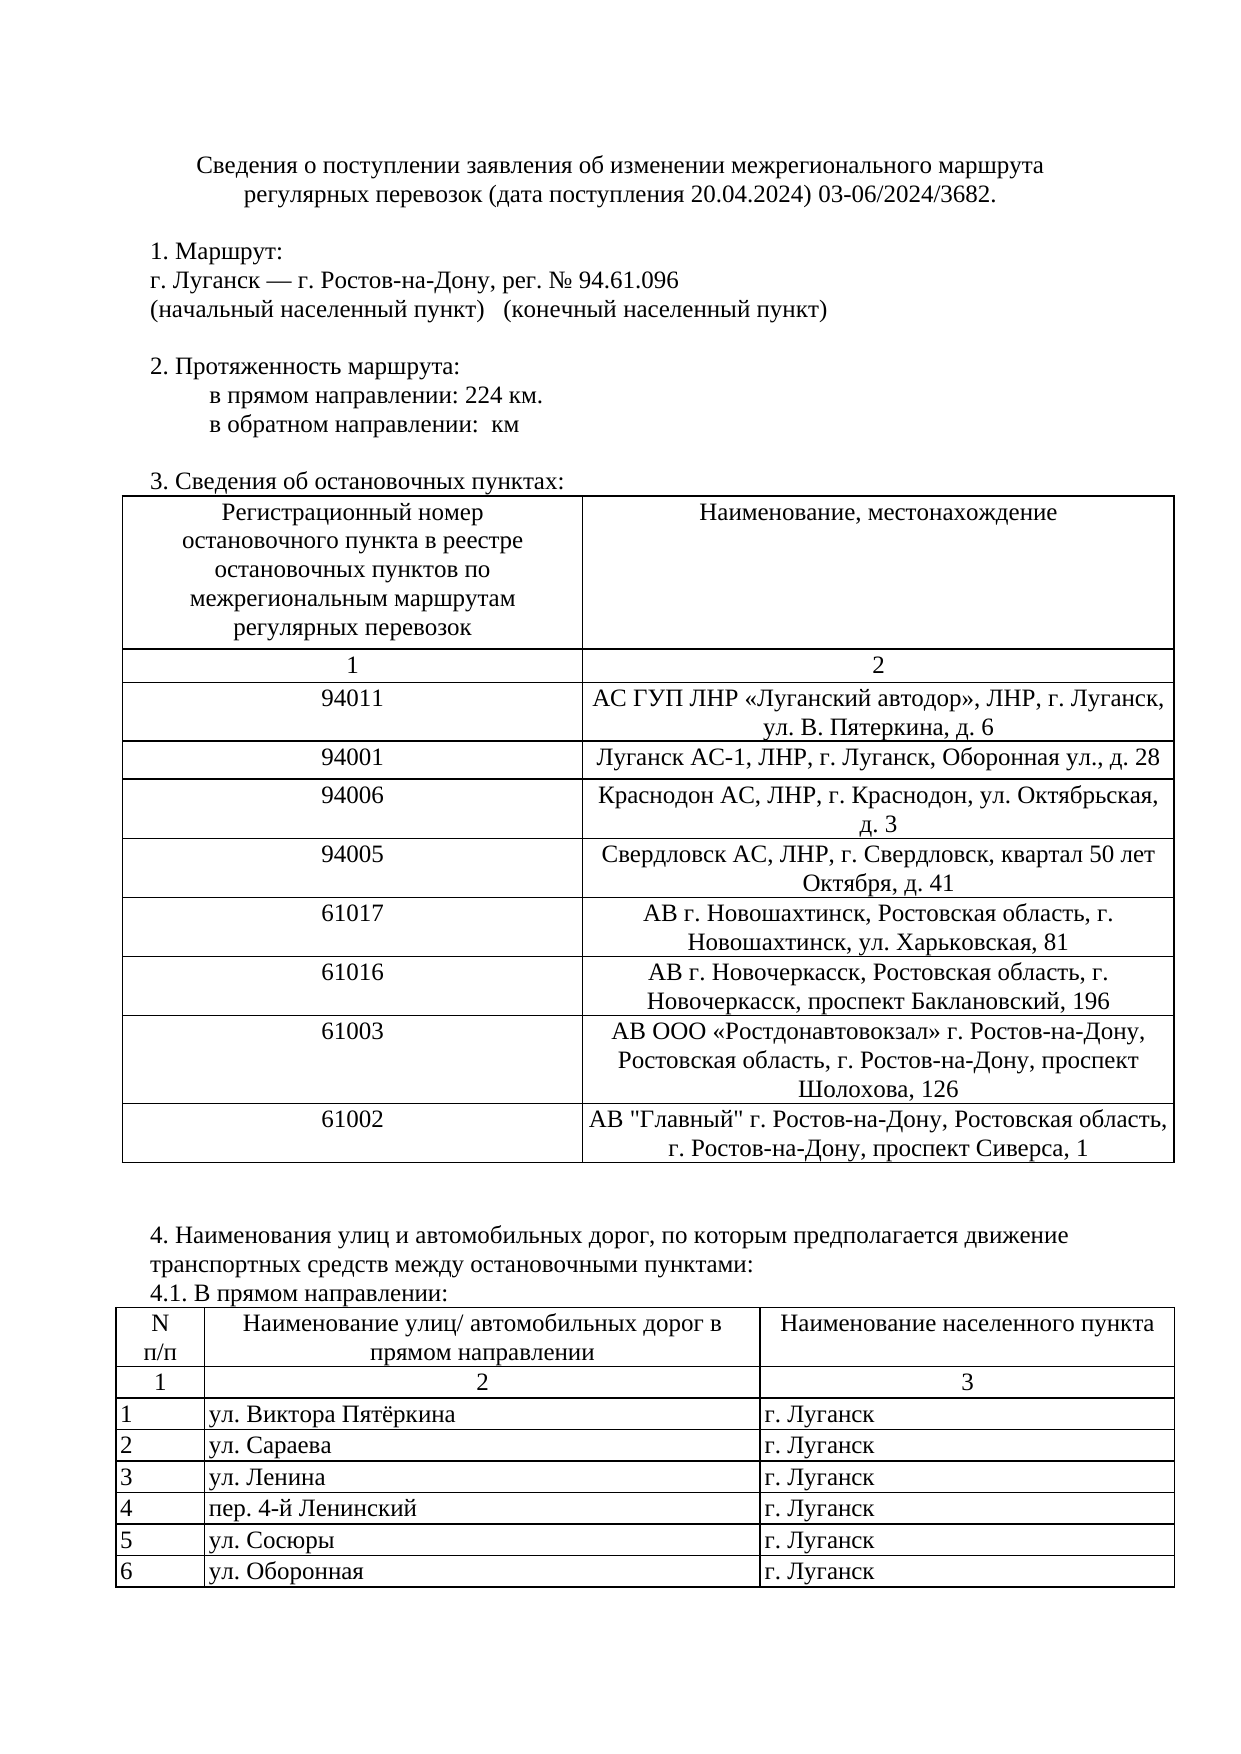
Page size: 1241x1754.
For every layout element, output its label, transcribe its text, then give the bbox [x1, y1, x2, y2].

text 3. Сведения об остановочных пунктах: [150, 466, 1090, 495]
table_cell 94005 [123, 839, 582, 896]
table_cell ул. Оборонная [205, 1556, 759, 1586]
table_cell 1 [117, 1399, 204, 1429]
table_cell АВ г. Новошахтинск, Ростовская область, г. Новошахтинск, ул. Харьковская, 81 [583, 898, 1173, 956]
table_cell 2 [205, 1367, 759, 1397]
table_cell 2 [117, 1430, 204, 1460]
table_cell г. Луганск [761, 1525, 1174, 1554]
text Сведения о поступлении заявления об изменении межрегионального маршрута регулярных перевозок (дата поступления 20.04.2024) 03-06/2024/3682. [150, 150, 1090, 207]
table_cell г. Луганск [761, 1493, 1174, 1523]
table_header Наименование, местонахождение [583, 497, 1173, 648]
table_cell Луганск АС-1, ЛНР, г. Луганск, Оборонная ул., д. 28 [583, 742, 1173, 778]
table_cell АС ГУП ЛНР «Луганский автодор», ЛНР, г. Луганск, ул. В. Пятеркина, д. 6 [583, 683, 1173, 740]
table_cell 61003 [123, 1016, 582, 1102]
table_cell 94011 [123, 683, 582, 740]
table_cell Свердловск АС, ЛНР, г. Свердловск, квартал 50 лет Октября, д. 41 [583, 839, 1173, 896]
table_cell АВ г. Новочеркасск, Ростовская область, г. Новочеркасск, проспект Баклановский, 196 [583, 957, 1173, 1014]
table_cell 6 [117, 1556, 204, 1586]
text 1. Маршрут: [150, 236, 1090, 265]
text 4. Наименования улиц и автомобильных дорог, по которым предполагается движение транспортных средств между остановочными пунктами: [150, 1221, 1090, 1278]
table_cell ул. Сосюры [205, 1525, 759, 1554]
table_cell АВ ООО «Ростдонавтовокзал» г. Ростов-на-Дону, Ростовская область, г. Ростов-на-Дону, проспект Шолохова, 126 [583, 1016, 1173, 1102]
table_cell 61016 [123, 957, 582, 1014]
table_cell г. Луганск [761, 1430, 1174, 1460]
table_cell 1 [117, 1367, 204, 1397]
text 4.1. В прямом направлении: [150, 1278, 1090, 1307]
table_cell г. Луганск [761, 1556, 1174, 1586]
table_cell г. Луганск [761, 1399, 1174, 1429]
table_header Регистрационный номер остановочного пункта в реестре остановочных пунктов по межрегиональным маршрутам регулярных перевозок [123, 497, 582, 648]
text в прямом направлении: 224 км. [150, 380, 1090, 409]
table_cell 2 [583, 650, 1173, 681]
table_cell АВ "Главный" г. Ростов-на-Дону, Ростовская область, г. Ростов-на-Дону, проспект Сиверса, 1 [583, 1104, 1173, 1161]
table_header Наименование улиц/ автомобильных дорог в прямом направлении [205, 1308, 759, 1366]
table_cell 3 [761, 1367, 1174, 1397]
table_cell г. Луганск [761, 1462, 1174, 1492]
table_cell 5 [117, 1525, 204, 1554]
table_cell 3 [117, 1462, 204, 1492]
table_cell 94001 [123, 742, 582, 778]
text (начальный населенный пункт) (конечный населенный пункт) [150, 294, 1090, 322]
text 2. Протяженность маршрута: [150, 351, 1090, 380]
table_cell пер. 4-й Ленинский [205, 1493, 759, 1523]
table_cell 1 [123, 650, 582, 681]
text в обратном направлении: км [150, 409, 1090, 437]
text г. Луганск — г. Ростов-на-Дону, рег. № 94.61.096 [150, 265, 1090, 294]
table_cell 4 [117, 1493, 204, 1523]
table_cell ул. Сараева [205, 1430, 759, 1460]
table_cell 61002 [123, 1104, 582, 1161]
table_cell Краснодон АС, ЛНР, г. Краснодон, ул. Октябрьская, д. 3 [583, 780, 1173, 837]
table_cell ул. Ленина [205, 1462, 759, 1492]
table_header N п/п [117, 1308, 204, 1366]
table_header Наименование населенного пункта [761, 1308, 1174, 1366]
table_cell 61017 [123, 898, 582, 956]
table_cell ул. Виктора Пятёркина [205, 1399, 759, 1429]
table_cell 94006 [123, 780, 582, 837]
